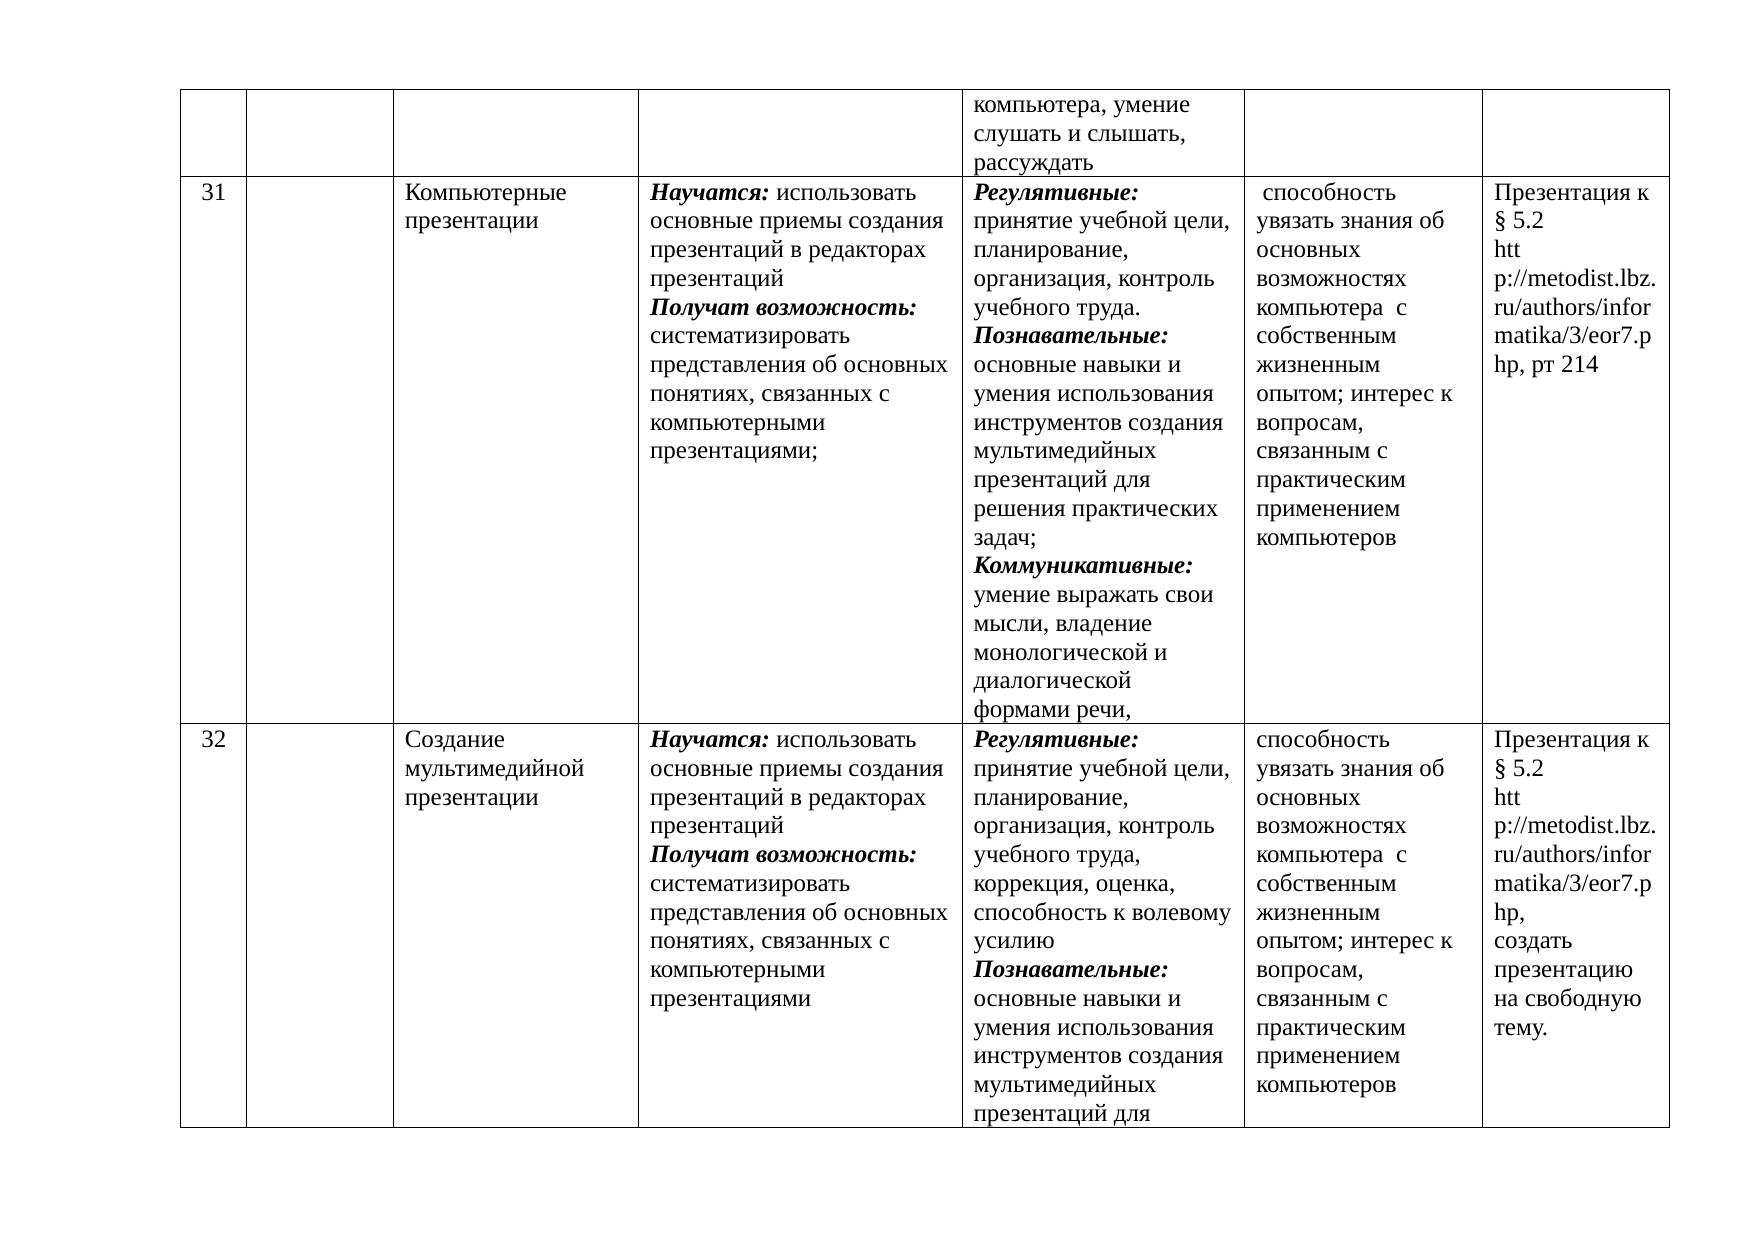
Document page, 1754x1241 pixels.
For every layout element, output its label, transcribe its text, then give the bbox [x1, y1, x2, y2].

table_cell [1483, 724, 1669, 1127]
table_cell [247, 90, 393, 176]
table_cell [639, 724, 962, 1127]
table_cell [639, 90, 962, 176]
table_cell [963, 90, 1244, 176]
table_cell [963, 724, 1244, 1127]
table_cell Компьютерные презентации [394, 177, 638, 723]
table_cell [1245, 90, 1482, 176]
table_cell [394, 90, 638, 176]
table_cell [394, 724, 638, 1127]
table_cell Регулятивные: принятие учебной цели, планирование, организация, контроль учебного труда. Познавательные: основные навыки и умения использования инструментов создания мультимедийных презентаций для решения практических задач; Коммуникативные: умение выражать свои мысли, владение монологической и диалогической формами речи, [963, 177, 1244, 723]
table_cell [247, 177, 393, 723]
table_cell Научатся: использовать основные приемы создания презентаций в редакторах презентаций Получат возможность: систематизировать представления об основных понятиях, связанных с компьютерными презентациями; [639, 177, 962, 723]
table_cell 30 [181, 90, 246, 176]
table_cell 31 [181, 177, 246, 723]
table_cell Презентация к § 5.2 http://metodist.lbz.ru/authors/informatika/3/eor7.php, рт 214 [1483, 177, 1669, 723]
table_cell [247, 724, 393, 1127]
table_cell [1483, 90, 1669, 176]
table_cell 32 [181, 724, 246, 1127]
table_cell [1245, 724, 1482, 1127]
